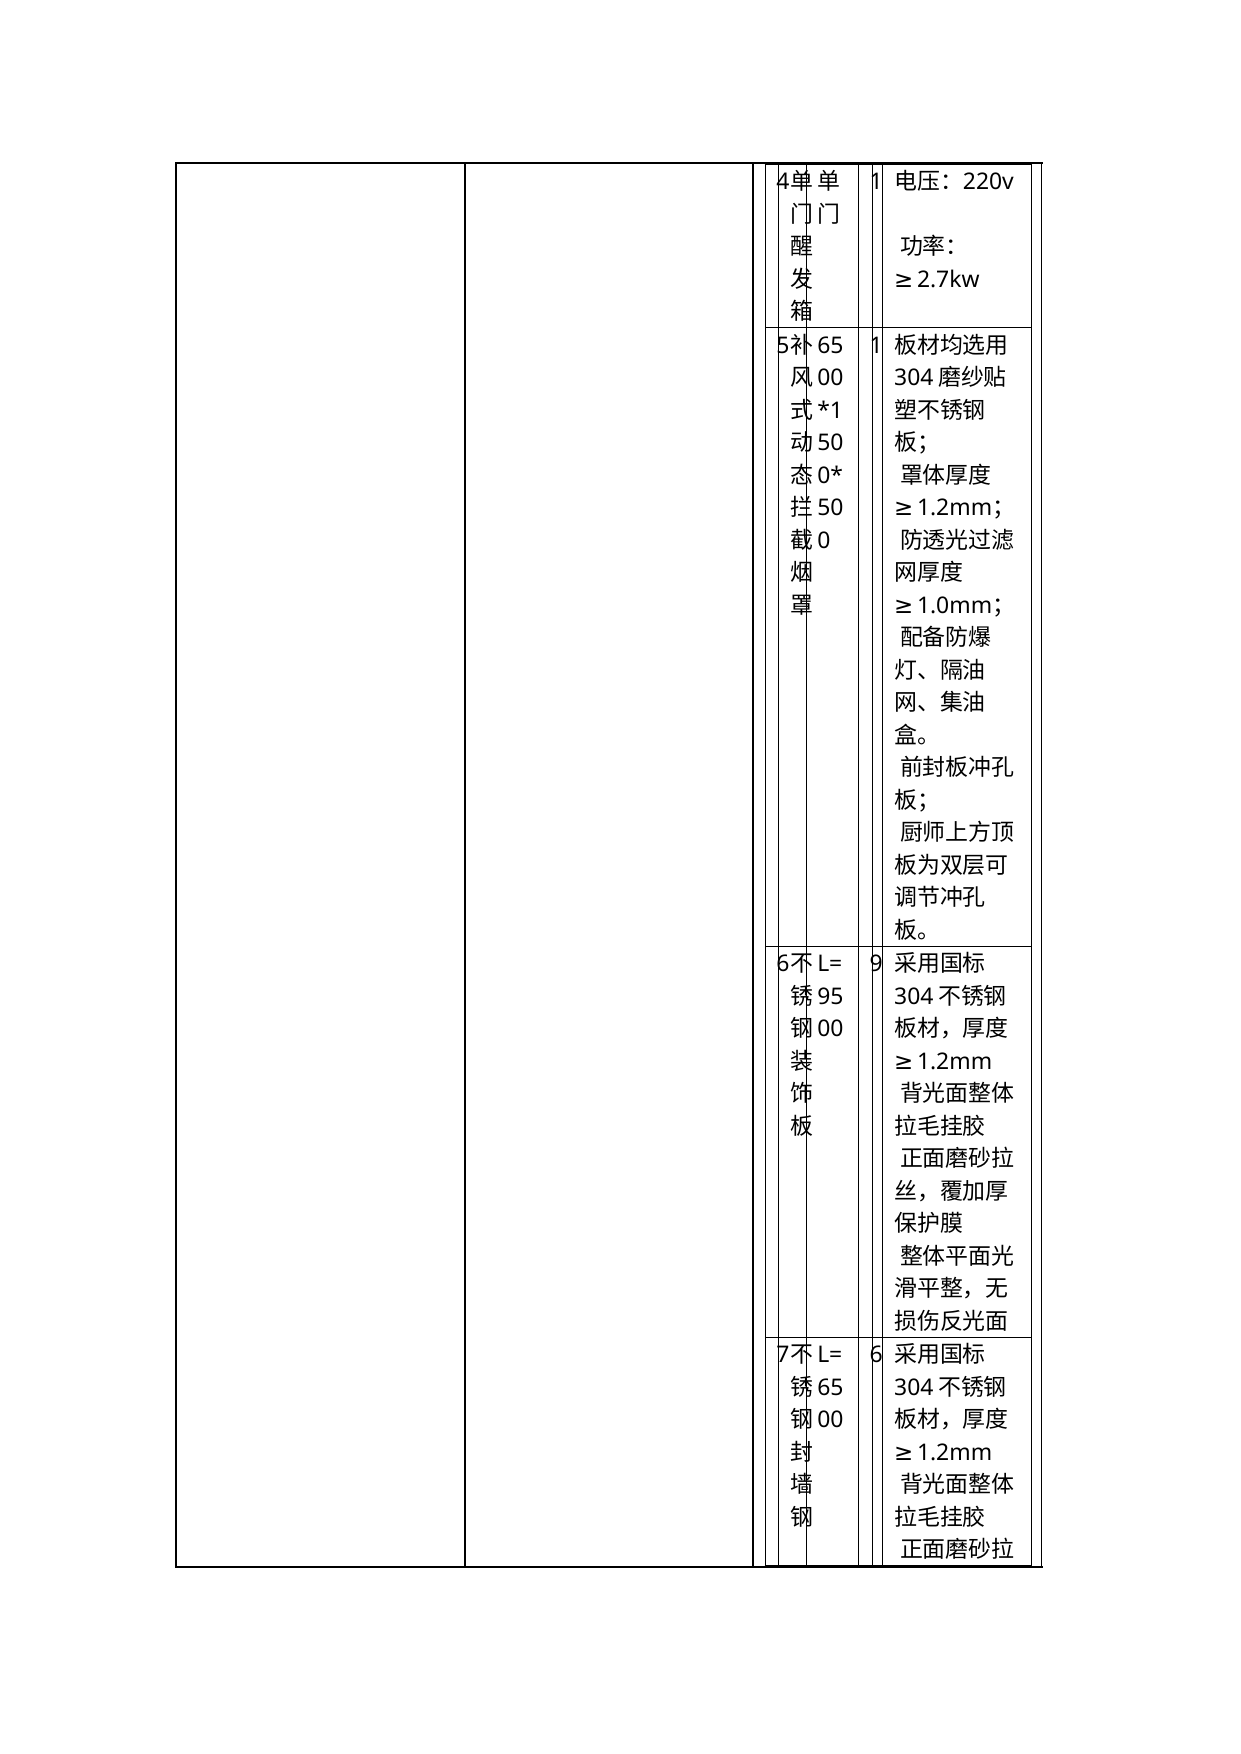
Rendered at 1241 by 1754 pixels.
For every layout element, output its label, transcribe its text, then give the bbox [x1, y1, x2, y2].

table_cell [754, 164, 765, 1566]
table_cell [873, 1338, 882, 1565]
table_cell [807, 165, 858, 327]
table_cell [859, 328, 872, 946]
table_cell [873, 328, 882, 946]
table_cell [807, 1338, 858, 1565]
table_cell ▲ [466, 164, 752, 1566]
table_cell [779, 165, 806, 327]
table_cell [883, 165, 1031, 327]
table_cell [873, 956, 879, 970]
table_cell [766, 328, 778, 946]
table_cell [883, 328, 1031, 946]
table_cell [779, 328, 806, 946]
table_cell [779, 947, 806, 1337]
table_cell [859, 165, 872, 327]
table_cell [883, 947, 1031, 1337]
table_cell [766, 165, 778, 327]
table_cell [859, 1338, 872, 1565]
table_cell [859, 947, 872, 1337]
table_cell [766, 1338, 778, 1565]
table_cell [873, 1353, 879, 1361]
table_cell [779, 1338, 806, 1565]
table_cell [807, 328, 858, 946]
table_cell [807, 947, 858, 1337]
table_cell [883, 1338, 1031, 1565]
table_cell [766, 947, 778, 1337]
table_cell [1032, 164, 1041, 1566]
table_cell [873, 947, 882, 1337]
table_cell [873, 165, 882, 327]
table_cell 1 [177, 164, 464, 1566]
